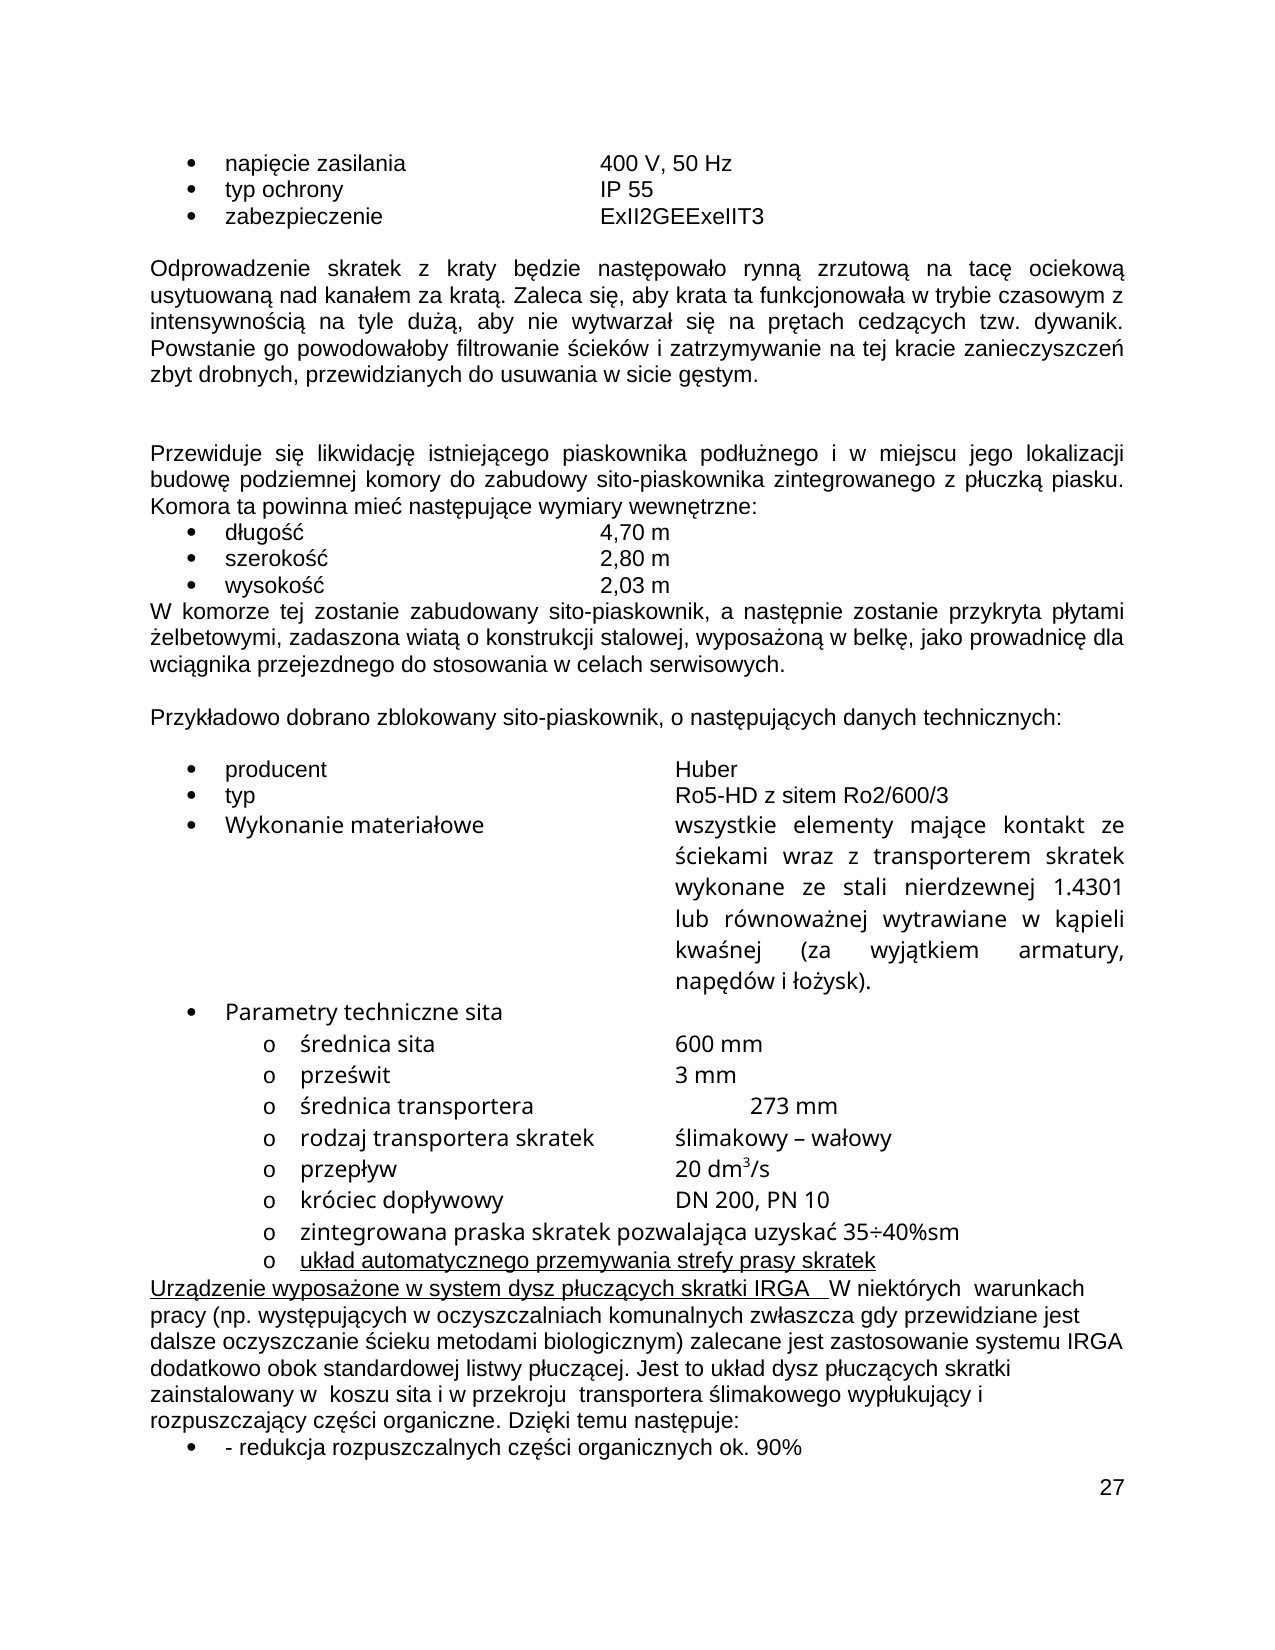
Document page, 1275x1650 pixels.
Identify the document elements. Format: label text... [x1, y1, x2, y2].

text Przykładowo dobrano zblokowany sito-piaskownik, o następujących danych technicznych: [150, 703, 1125, 730]
list typ Ro5-HD z sitem Ro2/600/3 [187, 782, 1125, 809]
text Urządzenie wyposażone w system dysz płuczących skratki IRGA W niektórych warunkach pracy (np. występujących w oczyszczalniach komunalnych zwłaszcza gdy przewidziane jest dalsze oczyszczanie ścieku metodami biologicznym) zalecane jest zastosowanie systemu IRGA dodatkowo obok standardowej listwy płuczącej. Jest to układ dysz płuczących skratki zainstalowany w koszu sita i w przekroju transportera ślimakowego wypłukujący i rozpuszczający części organiczne. Dzięki temu następuje: [150, 1275, 1125, 1433]
list długość [187, 519, 1125, 545]
list zintegrowana praska skratek pozwalająca uzyskać 35÷40%sm [262, 1216, 1125, 1247]
list - redukcja rozpuszczalnych części organicznych ok. 90% [187, 1433, 1125, 1460]
list napięcie zasilania 400 V, 50 Hz [187, 150, 1125, 176]
list wysokość [187, 572, 1125, 598]
list przepływ 20 dm3/s [262, 1153, 1125, 1184]
list typ ochrony IP 55 [187, 176, 1125, 203]
list szerokość [187, 545, 1125, 572]
text Odprowadzenie skratek z kraty będzie następowało rynną zrzutową na tacę ociekową usytuowaną nad kanałem za kratą. Zaleca się, aby krata ta funkcjonowała w trybie czasowym z intensywnością na tyle dużą, aby nie wytwarzał się na prętach cedzących tzw. dywanik. Powstanie go powodowałoby filtrowanie ścieków i zatrzymywanie na tej kracie zanieczyszczeń zbyt drobnych, przewidzianych do usuwania w sicie gęstym. [150, 255, 1125, 387]
list średnica transportera [262, 1090, 1125, 1122]
list króciec dopływowy DN 200, PN 10 [262, 1184, 1125, 1216]
text W komorze tej zostanie zabudowany sito-piaskownik, a następnie zostanie przykryta płytami żelbetowymi, zadaszona wiatą o konstrukcji stalowej, wyposażoną w belkę, jako prowadnicę dla wciągnika przejezdnego do stosowania w celach serwisowych. [150, 598, 1125, 677]
list Wykonanie materiałowe wszystkie elementy mające kontakt ze ściekami wraz z transporterem skratek wykonane ze stali nierdzewnej 1.4301 lub równoważnej wytrawiane w kąpieli kwaśnej (za wyjątkiem armatury, napędów i łożysk). [187, 809, 1125, 996]
list Parametry techniczne sita [187, 996, 1125, 1028]
list prześwit [262, 1059, 1125, 1090]
list zabezpieczenie ExII2GEExeIIT3 [187, 203, 1125, 229]
text Przewiduje się likwidację istniejącego piaskownika podłużnego i w miejscu jego lokalizacji budowę podziemnej komory do zabudowy sito-piaskownika zintegrowanego z płuczką piasku. Komora ta powinna mieć następujące wymiary wewnętrzne: [150, 440, 1125, 519]
list średnica sita [262, 1028, 1125, 1059]
list rodzaj transportera skratek ślimakowy – wałowy [262, 1122, 1125, 1153]
list układ automatycznego przemywania strefy prasy skratek [262, 1247, 1125, 1275]
list producent Huber [187, 756, 1125, 782]
